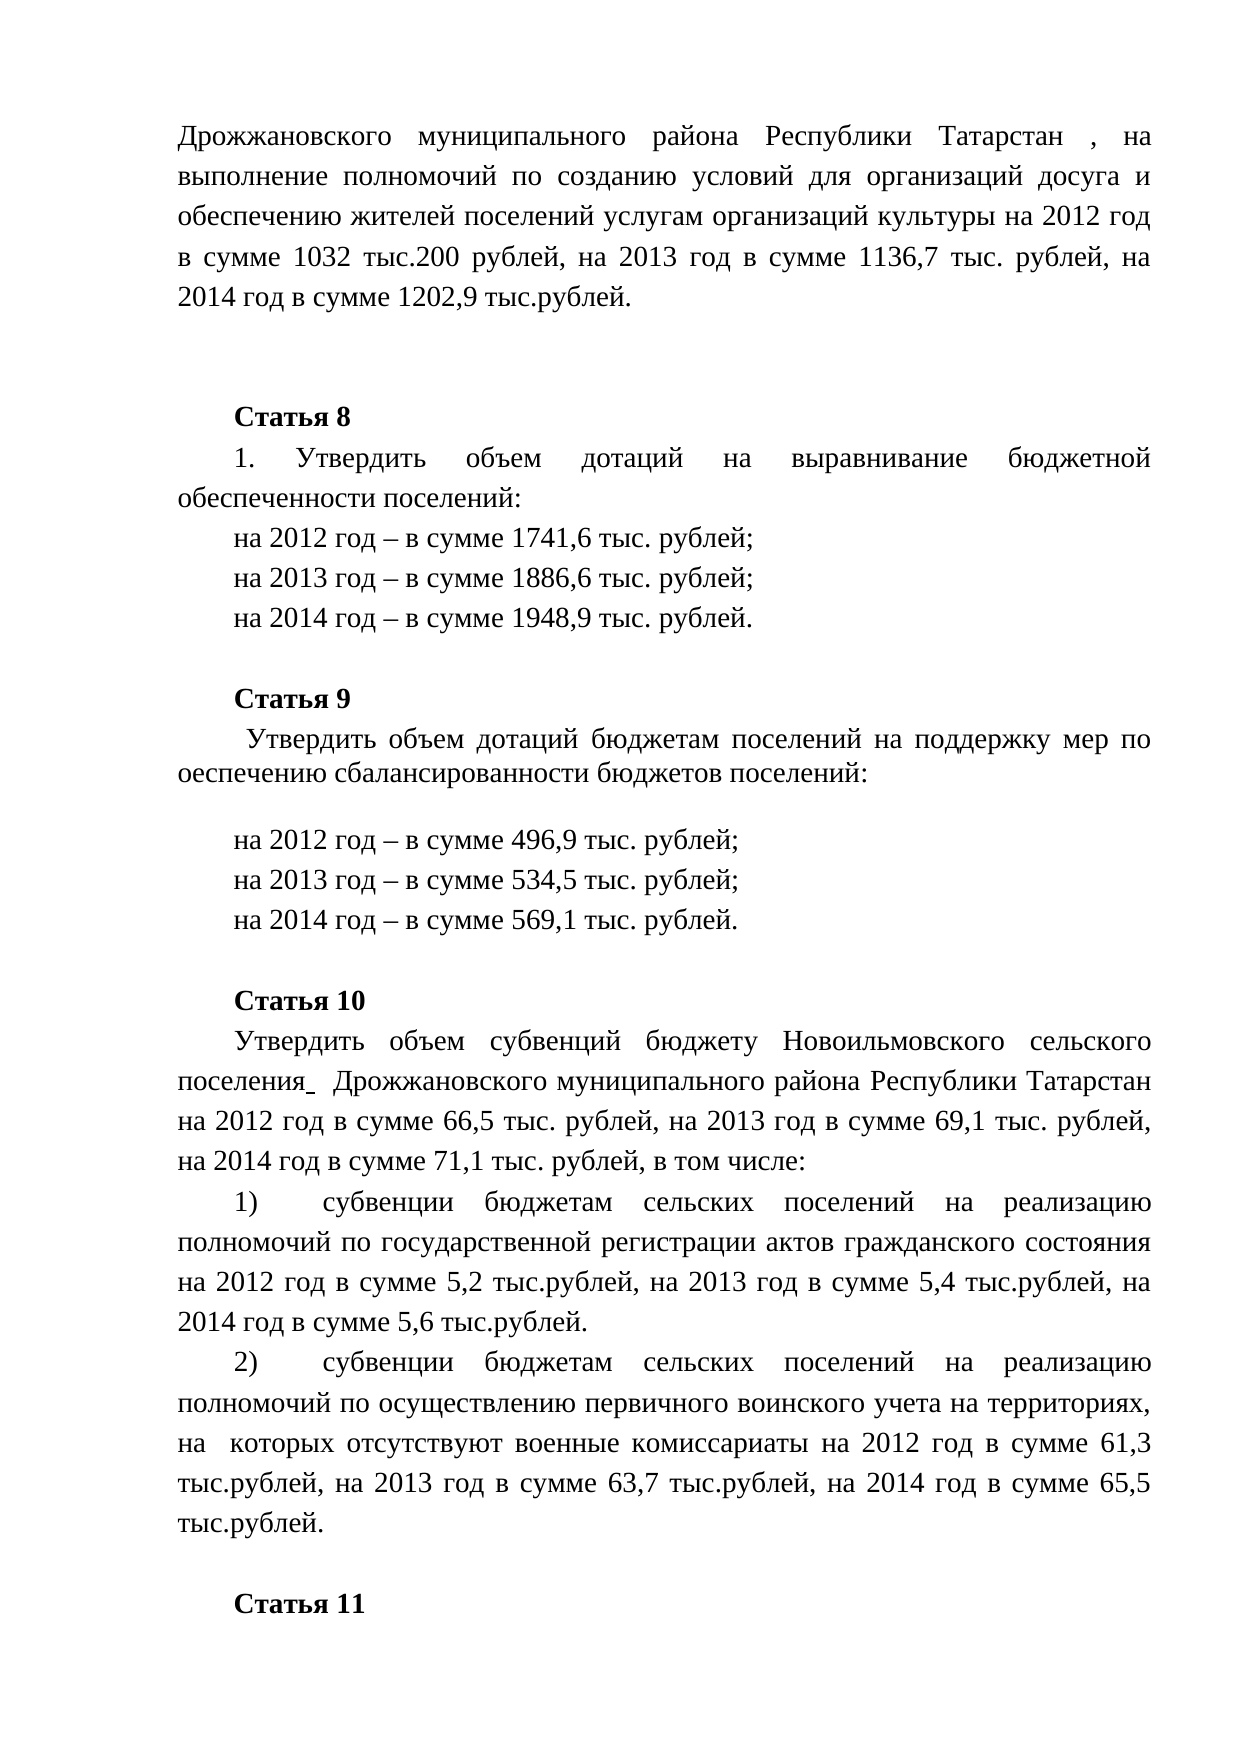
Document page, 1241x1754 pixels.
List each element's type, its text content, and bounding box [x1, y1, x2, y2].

list субвенции бюджетам сельских поселений на реализацию полномочий по осуществлению первичного воинского учета на территориях, на которых отсутствуют военные комиссариаты на 2012 год в сумме 61,3 тыс.рублей, на 2013 год в сумме 63,7 тыс.рублей, на 2014 год в сумме 65,5 тыс.рублей. [177, 1344, 1152, 1539]
text на 2012 год – в сумме 1741,6 тыс. рублей; [177, 520, 1152, 554]
text на 2013 год – в сумме 1886,6 тыс. рублей; [177, 560, 1152, 594]
text Утвердить объем дотаций бюджетам поселений на поддержку мер по оеспечению сбалансированности бюджетов поселений: [177, 721, 1152, 788]
text на 2014 год – в сумме 1948,9 тыс. рублей. [177, 601, 1152, 634]
text Статья 9 [177, 681, 1152, 714]
text на 2014 год – в сумме 569,1 тыс. рублей. [177, 902, 1152, 936]
text Статья 11 [177, 1586, 1152, 1619]
text 1. Утвердить объем дотаций на выравнивание бюджетной обеспеченности поселений: [177, 440, 1152, 513]
text на 2013 год – в сумме 534,5 тыс. рублей; [177, 862, 1152, 896]
text Статья 8 [177, 399, 1152, 433]
list субвенции бюджетам сельских поселений на реализацию полномочий по государственной регистрации актов гражданского состояния на 2012 год в сумме 5,2 тыс.рублей, на 2013 год в сумме 5,4 тыс.рублей, на 2014 год в сумме 5,6 тыс.рублей. [177, 1184, 1152, 1338]
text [177, 118, 1152, 312]
text на 2012 год – в сумме 496,9 тыс. рублей; [177, 822, 1152, 855]
text Утвердить объем субвенций бюджету Новоильмовского сельского поселения Дрожжановского муниципального района Республики Татарстан на 2012 год в сумме 66,5 тыс. рублей, на 2013 год в сумме 69,1 тыс. рублей, на 2014 год в сумме 71,1 тыс. рублей, в том числе: [177, 1023, 1152, 1177]
text Статья 10 [177, 983, 1152, 1016]
